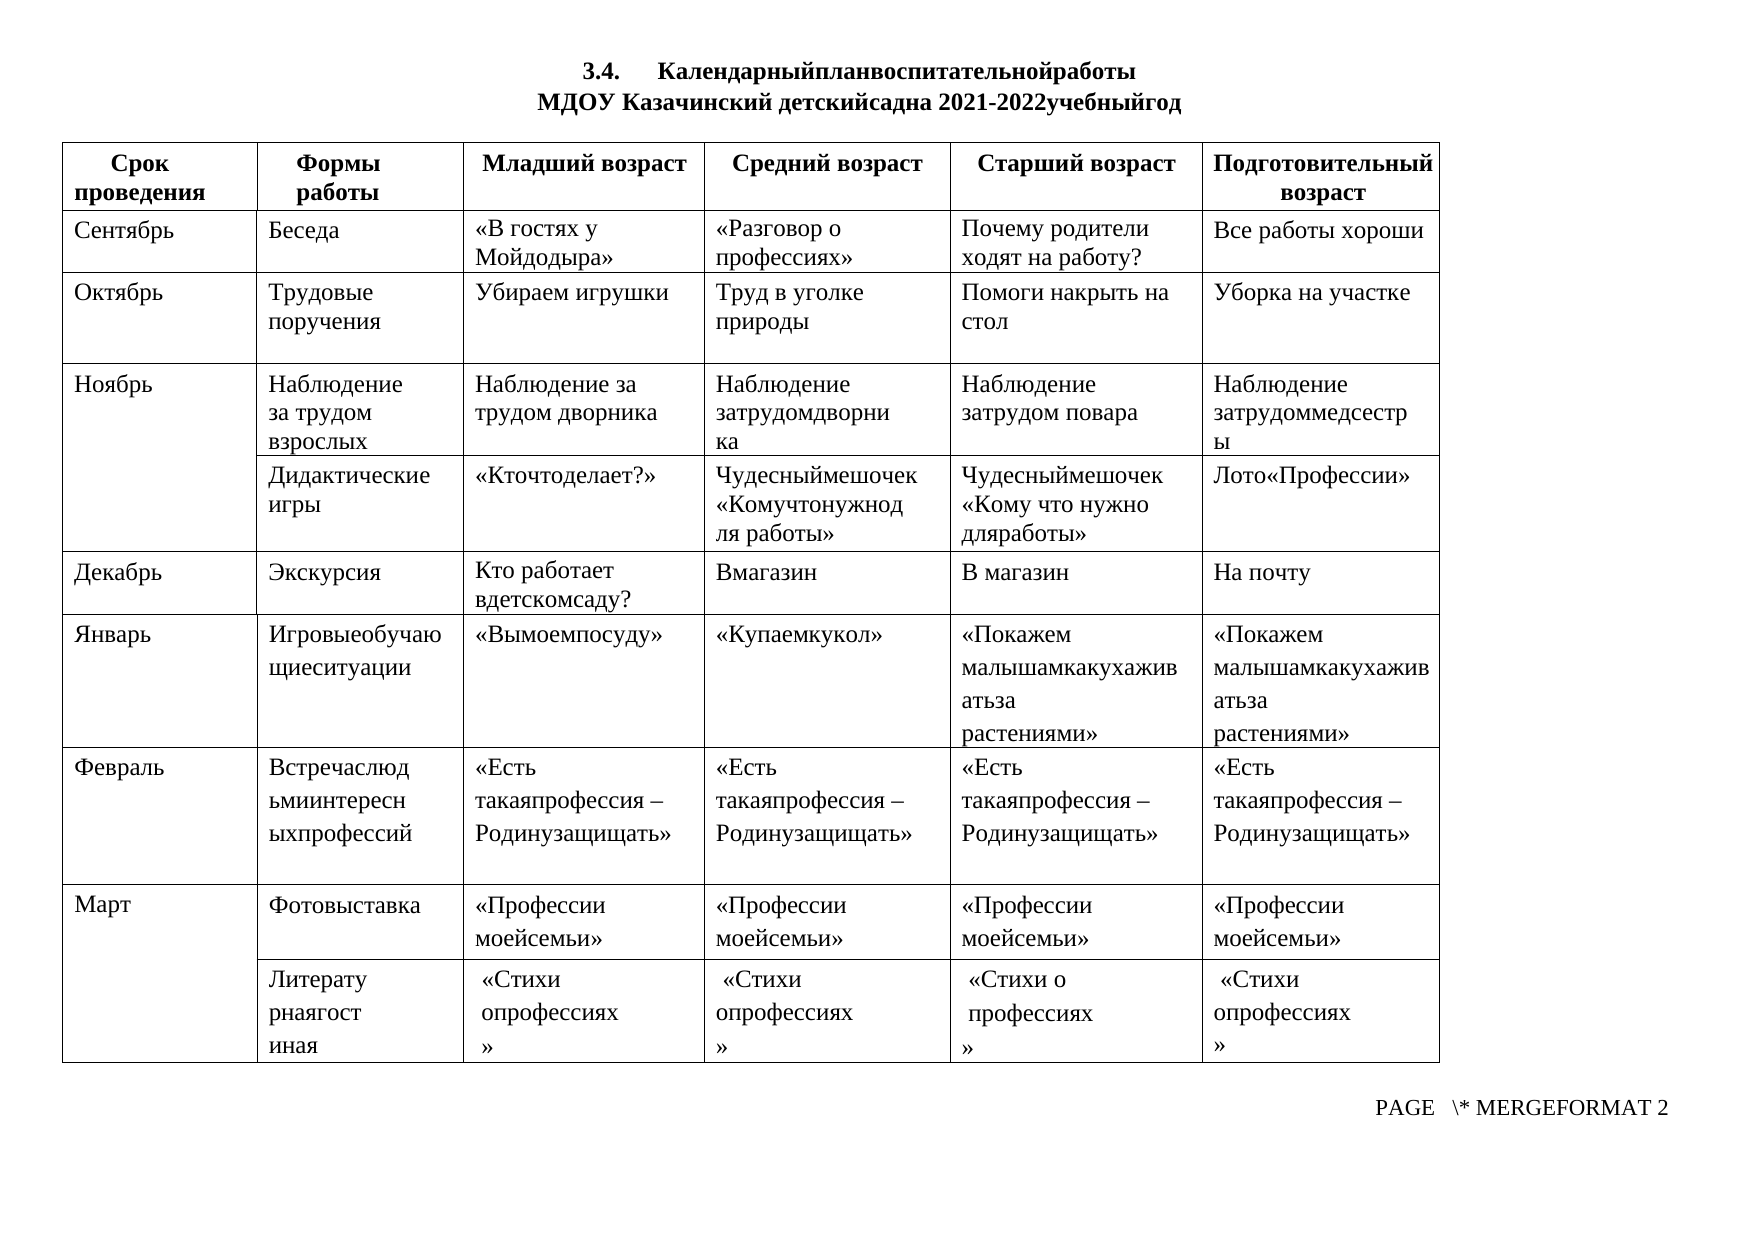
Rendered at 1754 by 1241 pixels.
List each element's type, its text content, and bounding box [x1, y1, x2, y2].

table_cell Почему родители ходят на работу? [951, 211, 1202, 272]
table_cell «Есть такаяпрофессия – Родинузащищать» [951, 748, 1202, 884]
table_cell Экскурсия [257, 552, 463, 613]
table_header Срок проведения [63, 143, 257, 210]
table_cell Убираем игрушки [464, 273, 704, 363]
table_cell «Вымоемпосуду» [464, 615, 704, 747]
table_cell «Кточтоделает?» [464, 456, 704, 551]
table_cell Наблюдение затрудом повара [951, 364, 1202, 455]
table_cell Октябрь [63, 273, 256, 363]
table_cell «Покажем малышамкакухаживатьза растениями» [1203, 615, 1439, 747]
table_header Формы работы [258, 143, 463, 210]
table_cell «Профессии моейсемьи» [951, 885, 1202, 959]
table_cell Лото«Профессии» [1203, 456, 1439, 551]
table_cell «Стихи опрофессиях» [464, 960, 704, 1062]
table_cell Чудесныймешочек «Кому что нужно дляработы» [951, 456, 1202, 551]
table_cell Помоги накрыть на стол [951, 273, 1202, 363]
table_cell «Профессии моейсемьи» [464, 885, 704, 959]
table_cell Дидактические игры [257, 456, 463, 551]
table_cell «Стихи опрофессиях» [705, 960, 950, 1062]
table_cell Труд в уголке природы [705, 273, 950, 363]
table_cell Трудовые поручения [257, 273, 463, 363]
table_cell Вмагазин [705, 552, 950, 613]
table_cell Наблюдение за трудом дворника [464, 364, 704, 455]
table_cell «Есть такаяпрофессия – Родинузащищать» [464, 748, 704, 884]
table_cell Наблюдение затрудомдворника [705, 364, 950, 455]
table_header Младший возраст [464, 143, 704, 210]
table_cell Встречаслюдьмиинтересныхпрофессий [258, 748, 463, 884]
table_cell «Стихи о профессиях» [951, 960, 1202, 1062]
table_cell Кто работает вдетскомсаду? [464, 552, 704, 613]
table_cell «Покажем малышамкакухаживатьза растениями» [951, 615, 1202, 747]
table_cell На почту [1203, 552, 1439, 613]
table_cell Все работы хороши [1203, 211, 1439, 272]
table_cell Декабрь [63, 552, 256, 613]
text МДОУ Казачинский детскийсадна 2021-2022учебныйгод [50, 87, 1668, 115]
table_cell «Есть такаяпрофессия – Родинузащищать» [1203, 748, 1439, 884]
table_cell Литературнаягостиная [258, 960, 463, 1062]
table_cell Уборка на участке [1203, 273, 1439, 363]
table_cell «Профессии моейсемьи» [1203, 885, 1439, 959]
table_cell «Купаемкукол» [705, 615, 950, 747]
table_cell Сентябрь [63, 211, 256, 272]
table_cell «Стихи опрофессиях» [1203, 960, 1439, 1062]
list Календарныйпланвоспитательнойработы [50, 53, 1668, 87]
table_cell В магазин [951, 552, 1202, 613]
table_cell Наблюдение за трудом взрослых [257, 364, 463, 455]
table_cell «Есть такаяпрофессия – Родинузащищать» [705, 748, 950, 884]
table_cell Февраль [63, 748, 257, 884]
table_header Средний возраст [705, 143, 950, 210]
table_cell «Профессии моейсемьи» [705, 885, 950, 959]
table_cell Беседа [257, 211, 463, 272]
table_header Старший возраст [951, 143, 1202, 210]
table_cell Январь [63, 615, 257, 747]
table_cell Март [63, 885, 257, 1062]
table_cell «Разговор о профессиях» [705, 211, 950, 272]
table_header Подготовительный возраст [1203, 143, 1439, 210]
table_cell Наблюдение затрудоммедсестры [1203, 364, 1439, 455]
table_cell Чудесныймешочек «Комучтонужнодля работы» [705, 456, 950, 551]
table_cell «В гостях у Мойдодыра» [464, 211, 704, 272]
table_cell Фотовыставка [258, 885, 463, 959]
table_cell Ноябрь [63, 364, 256, 551]
table_cell Игровыеобучающиеситуации [258, 615, 463, 747]
